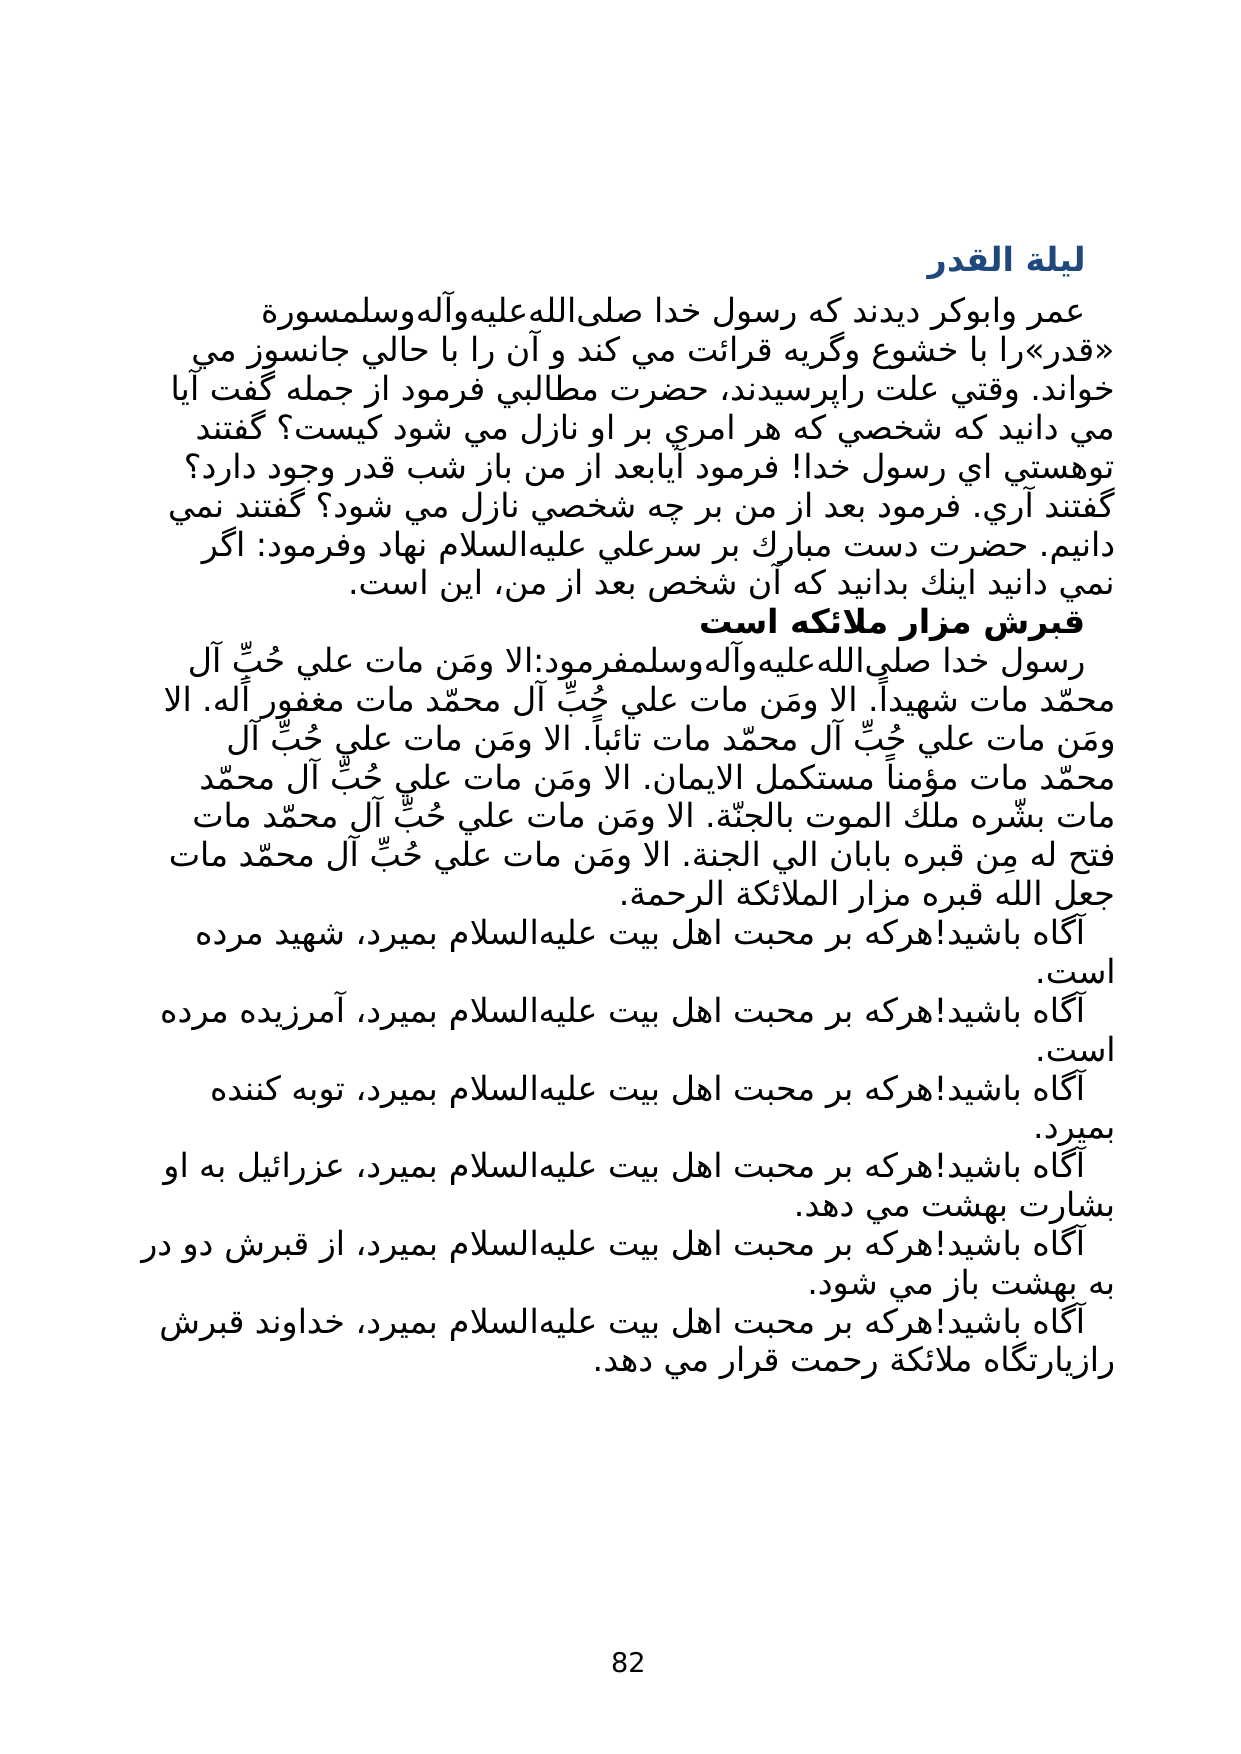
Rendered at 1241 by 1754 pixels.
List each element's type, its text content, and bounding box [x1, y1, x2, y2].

text عمر وابوكر ديدند كه رسول خدا صلى‌الله‌عليه‌وآله‌وسلمسورة «قدر»را با خشوع وگريه قرائت مي كند و آن را با حالي جانسوز مي خواند. وقتي علت راپرسيدند، حضرت مطالبي فرمود از جمله گفت آيا مي دانيد كه شخصي كه هر امري بر او نازل مي شود كيست؟ گفتند توهستي اي رسول خدا! فرمود آيابعد از من باز شب قدر وجود دارد؟ گفتند آري. فرمود بعد از من بر چه شخصي نازل مي شود؟ گفتند نمي دانيم. حضرت دست مبارك بر سرعلي عليه‌السلام نهاد وفرمود: اگر نمي دانيد اينك بدانيد كه آن شخص بعد از من، اين است. [141, 292, 1116, 603]
text آگاه باشيد!هركه بر محبت اهل بيت عليه‌السلام بميرد، خداوند قبرش رازيارتگاه ملائكة رحمت قرار مي دهد. [141, 1302, 1116, 1380]
text آگاه باشيد!هركه بر محبت اهل بيت عليه‌السلام بميرد، از قبرش دو در به بهشت باز مي شود. [141, 1224, 1116, 1302]
text رسول خدا صلى‌الله‌عليه‌وآله‌وسلمفرمود:الا ومَن مات علي حُبِّ آل محمّد مات شهيداً. الا ومَن مات علي حُبِّ آل محمّد مات مغفور اًله. الا ومَن مات علي حُبِّ آل محمّد مات تائباً. الا ومَن مات علي حُبِّ آل محمّد مات مؤمناً مستكمل الايمان. الا ومَن مات علي حُبِّ آل محمّد مات بشّره ملك الموت بالجنّة. الا ومَن مات علي حُبِّ آل محمّد مات فتح له مِن قبره بابان الي الجنة. الا ومَن مات علي حُبِّ آل محمّد مات جعل الله قبره مزار الملائكة الرحمة. [141, 642, 1116, 913]
text آگاه باشيد!هركه بر محبت اهل بيت عليه‌السلام بميرد، توبه كننده بميرد. [141, 1069, 1116, 1147]
text قبرش مزار ملائكه است [141, 603, 1116, 642]
text آگاه باشيد!هركه بر محبت اهل بيت عليه‌السلام بميرد، آمرزيده مرده است. [141, 991, 1116, 1069]
subtitle ليلة القدر [141, 241, 1116, 279]
text آگاه باشيد!هركه بر محبت اهل بيت عليه‌السلام بميرد، شهيد مرده است. [141, 913, 1116, 991]
text آگاه باشيد!هركه بر محبت اهل بيت عليه‌السلام بميرد، عزرائيل به او بشارت بهشت مي دهد. [141, 1147, 1116, 1224]
